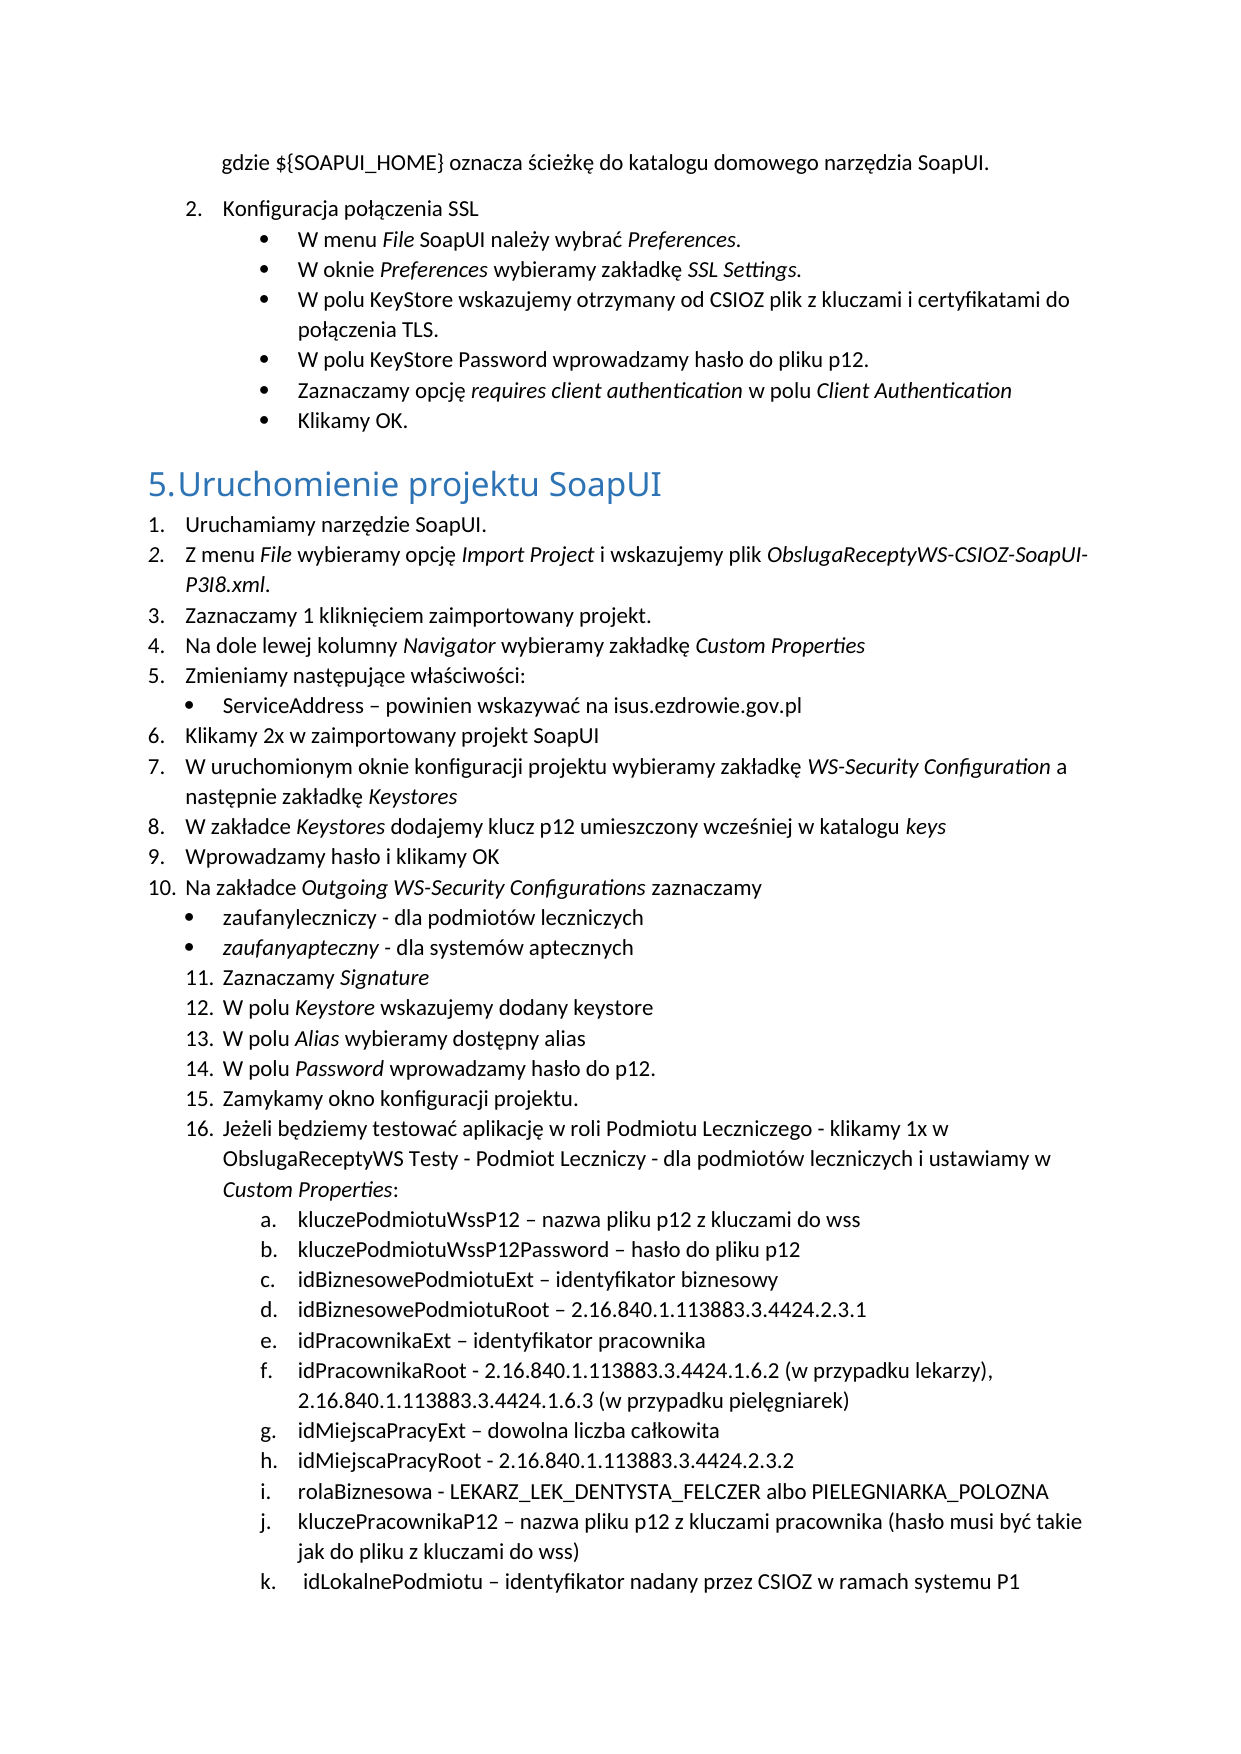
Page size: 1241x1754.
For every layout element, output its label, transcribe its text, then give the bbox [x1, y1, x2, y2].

list idBiznesowePodmiotuRoot – 2.16.840.1.113883.3.4424.2.3.1 [260, 1296, 1093, 1323]
list ServiceAddress – powinien wskazywać na isus.ezdrowie.gov.pl [185, 691, 1093, 719]
list W polu Alias wybieramy dostępny alias [185, 1024, 1093, 1052]
list kluczePodmiotuWssP12Password – hasło do pliku p12 [260, 1235, 1093, 1263]
list W polu KeyStore wskazujemy otrzymany od CSIOZ plik z kluczami i certyfikatami do połączenia TLS. [260, 285, 1093, 343]
list Klikamy 2x w zaimportowany projekt SoapUI [148, 722, 1093, 749]
text gdzie ${SOAPUI_HOME} oznacza ścieżkę do katalogu domowego narzędzia SoapUI. [221, 148, 1093, 176]
list idPracownikaRoot - 2.16.840.1.113883.3.4424.1.6.2 (w przypadku lekarzy), 2.16.840.1.113883.3.4424.1.6.3 (w przypadku pielęgniarek) [260, 1356, 1093, 1414]
list Wprowadzamy hasło i klikamy OK [148, 842, 1093, 870]
list W polu Password wprowadzamy hasło do p12. [185, 1054, 1093, 1082]
list Jeżeli będziemy testować aplikację w roli Podmiotu Leczniczego - klikamy 1x w ObslugaReceptyWS Testy - Podmiot Leczniczy - dla podmiotów leczniczych i ustawiamy w Custom Properties: [185, 1114, 1093, 1203]
list zaufanyapteczny - dla systemów aptecznych [185, 933, 1093, 961]
list idBiznesowePodmiotuExt – identyfikator biznesowy [260, 1265, 1093, 1293]
list W polu KeyStore Password wprowadzamy hasło do pliku p12. [260, 346, 1093, 373]
list Zaznaczamy Signature [185, 963, 1093, 991]
list W oknie Preferences wybieramy zakładkę SSL Settings. [260, 255, 1093, 283]
list Na dole lewej kolumny Navigator wybieramy zakładkę Custom Properties [148, 631, 1093, 659]
list W menu File SoapUI należy wybrać Preferences. [260, 225, 1093, 253]
list Zamykamy okno konfiguracji projektu. [185, 1084, 1093, 1112]
list idLokalnePodmiotu – identyfikator nadany przez CSIOZ w ramach systemu P1 [260, 1567, 1093, 1595]
subtitle Uruchomienie projektu SoapUI [148, 461, 1093, 507]
list kluczePodmiotuWssP12 – nazwa pliku p12 z kluczami do wss [260, 1205, 1093, 1233]
list Z menu File wybieramy opcję Import Project i wskazujemy plik ObslugaReceptyWS-CSIOZ-SoapUI- P3I8.xml. [148, 540, 1093, 598]
list idMiejscaPracyRoot - 2.16.840.1.113883.3.4424.2.3.2 [260, 1447, 1093, 1474]
list Uruchamiamy narzędzie SoapUI. [148, 510, 1093, 538]
list W uruchomionym oknie konfiguracji projektu wybieramy zakładkę WS-Security Configuration a następnie zakładkę Keystores [148, 752, 1093, 810]
list idPracownikaExt – identyfikator pracownika [260, 1326, 1093, 1354]
list Zaznaczamy 1 kliknięciem zaimportowany projekt. [148, 601, 1093, 629]
list kluczePracownikaP12 – nazwa pliku p12 z kluczami pracownika (hasło musi być takie jak do pliku z kluczami do wss) [260, 1507, 1093, 1565]
list Konfiguracja połączenia SSL [185, 194, 1093, 222]
list rolaBiznesowa - LEKARZ_LEK_DENTYSTA_FELCZER albo PIELEGNIARKA_POLOZNA [260, 1477, 1093, 1505]
list Zaznaczamy opcję requires client authentication w polu Client Authentication [260, 376, 1093, 404]
list W polu Keystore wskazujemy dodany keystore [185, 993, 1093, 1021]
list Klikamy OK. [260, 406, 1093, 434]
list W zakładce Keystores dodajemy klucz p12 umieszczony wcześniej w katalogu keys [148, 812, 1093, 840]
list zaufanyleczniczy - dla podmiotów leczniczych [185, 903, 1093, 931]
list idMiejscaPracyExt – dowolna liczba całkowita [260, 1416, 1093, 1444]
list Na zakładce Outgoing WS-Security Configurations zaznaczamy [148, 873, 1093, 901]
list Zmieniamy następujące właściwości: [148, 661, 1093, 689]
